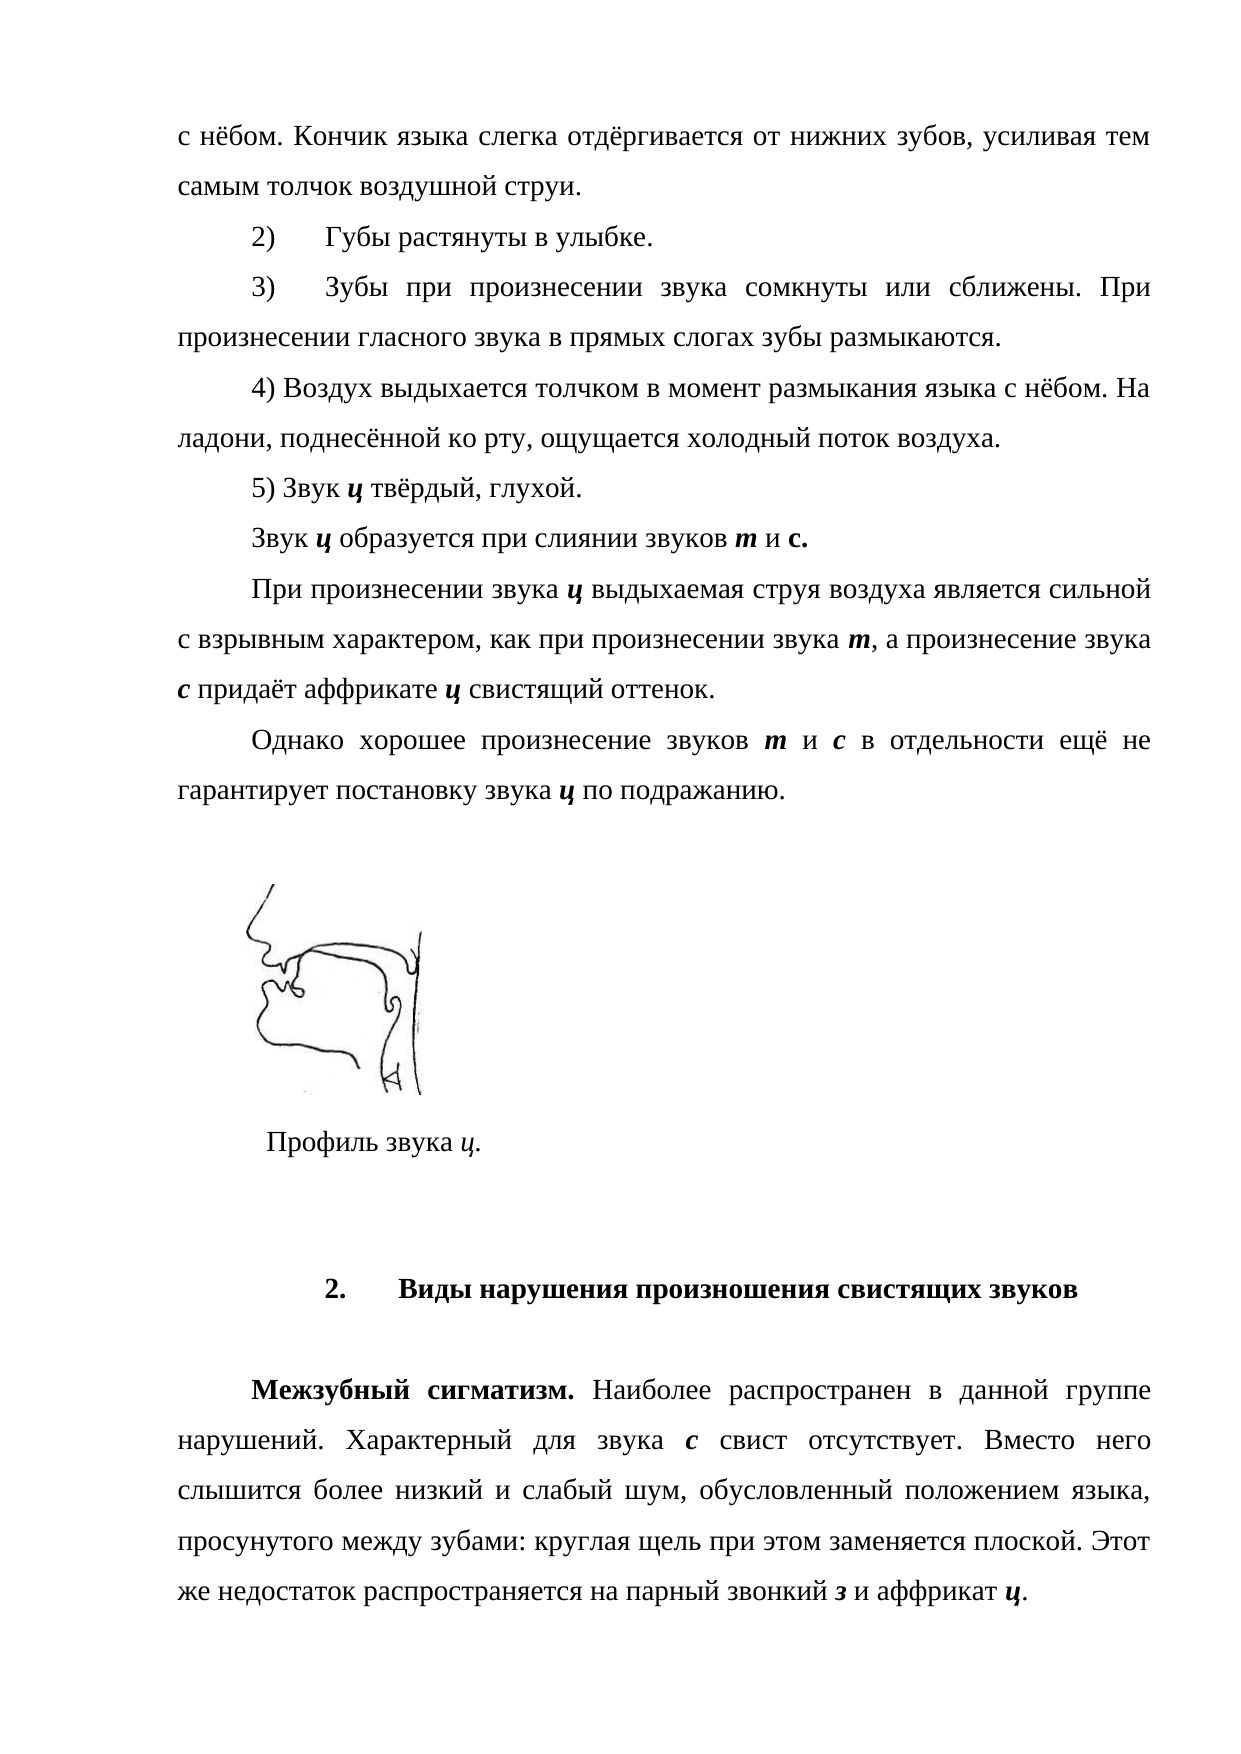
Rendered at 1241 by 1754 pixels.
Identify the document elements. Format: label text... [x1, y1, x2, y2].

text Звук ц образуется при слиянии звуков т и с. [177, 521, 1152, 554]
text Межзубный сигматизм. Наиболее распространен в данной группе нарушений. Характерный для звука с свист отсутствует. Вместо него слышится более низкий и слабый шум, обусловленный положением языка, просунутого между зубами: круглая щель при этом заменяется плоской. Этот же недостаток распространяется на парный звонкий з и аффрикат ц. [177, 1372, 1152, 1607]
text 5) Звук ц твёрдый, глухой. [177, 470, 1152, 504]
text Однако хорошее произнесение звуков т и с в отдельности ещё не гарантирует постановку звука ц по подражанию. [177, 722, 1152, 806]
list Виды нарушения произношения свистящих звуков [177, 1271, 1152, 1305]
text 4) Воздух выдыхается толчком в момент размыкания языка с нёбом. На ладони, поднесённой ко рту, ощущается холодный поток воздуха. [177, 370, 1152, 453]
list Губы растянуты в улыбке. [177, 219, 1152, 252]
text При произнесении звука ц выдыхаемая струя воздуха является сильной с взрывным характером, как при произнесении звука т, а произнесение звука с придаёт аффрикате ц свистящий оттенок. [177, 571, 1152, 705]
list Зубы при произнесении звука сомкнуты или сближены. При произнесении гласного звука в прямых слогах зубы размыкаются. [177, 269, 1152, 353]
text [177, 118, 1152, 202]
table_header Профиль звука ц. [177, 823, 570, 1221]
